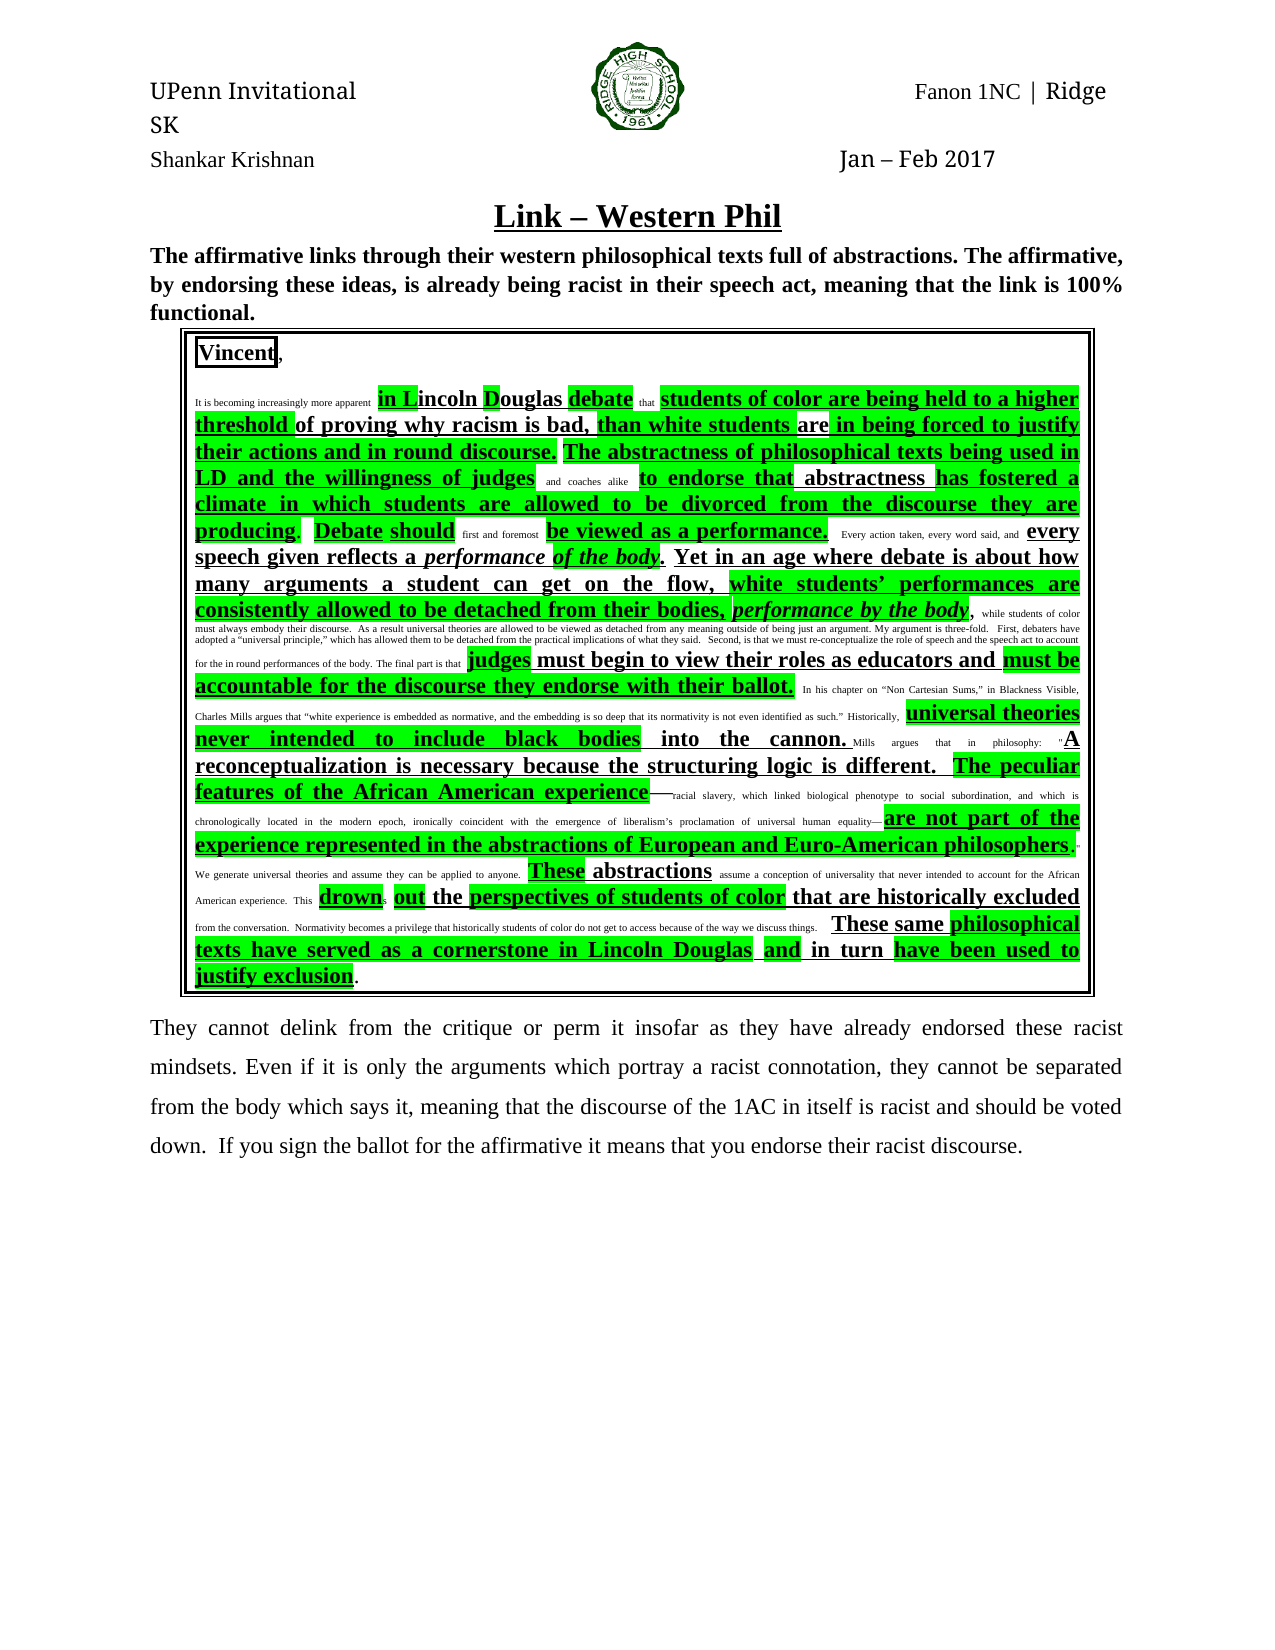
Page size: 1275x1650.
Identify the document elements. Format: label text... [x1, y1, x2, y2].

text It is becoming increasingly more apparent in Lincoln Douglas debate that students of color are being held to a higher threshold of proving why racism is bad, than white students are in being forced to justify their actions and in round discourse. The abstractness of philosophical texts being used in LD and the willingness of judges and coaches alike to endorse that abstractness has fostered a climate in which students are allowed to be divorced from the discourse they are producing. Debate should first and foremost be viewed as a performance. Every action taken, every word said, and every speech given reflects a performance of the body. Yet in an age where debate is about how many arguments a student can get on the flow, white students’ performances are consistently allowed to be detached from their bodies, performance by the body, while students of color must always embody their discourse. As a result universal theories are allowed to be viewed as detached from any meaning outside of being just an argument. My argument is three-fold. First, debaters have adopted a “universal principle,” which has allowed them to be detached from the practical implications of what they said. Second, is that we must re-conceptualize the role of speech and the speech act to account for the in round performances of the body. The final part is that judges must begin to view their roles as educators and must be accountable for the discourse they endorse with their ballot. In his chapter on “Non Cartesian Sums,” in Blackness Visible, Charles Mills argues that “white experience is embedded as normative, and the embedding is so deep that its normativity is not even identified as such.” Historically, universal theories never intended to include black bodies into the cannon. Mills argues that in philosophy: "A reconceptualization is necessary because the structuring logic is different. The peculiar features of the African American experience—racial slavery, which linked biological phenotype to social subordination, and which is chronologically located in the modern epoch, ironically coincident with the emergence of liberalism’s proclamation of universal human equality—are not part of the experience represented in the abstractions of European and Euro-American philosophers." We generate universal theories and assume they can be applied to anyone. These abstractions assume a conception of universality that never intended to account for the African American experience. This drowns out the perspectives of students of color that are historically excluded from the conversation. Normativity becomes a privilege that historically students of color do not get to access because of the way we discuss things. These same philosophical texts have served as a cornerstone in Lincoln Douglas and in turn have been used to justify exclusion. [187, 377, 1088, 991]
subtitle Link – Western Phil [150, 197, 1125, 235]
picture [577, 42, 697, 130]
subtitle The affirmative links through their western philosophical texts full of abstractions. The affirmative, by endorsing these ideas, is already being racist in their speech act, meaning that the link is 100% functional. [150, 242, 1125, 325]
text They cannot delink from the critique or perm it insofar as they have already endorsed these racist mindsets. Even if it is only the arguments which portray a racist connotation, they cannot be separated from the body which says it, meaning that the discourse of the 1AC in itself is racist and should be voted down. If you sign the ballot for the affirmative it means that you endorse their racist discourse. [150, 1014, 1125, 1159]
text Vincent, [187, 334, 1088, 368]
